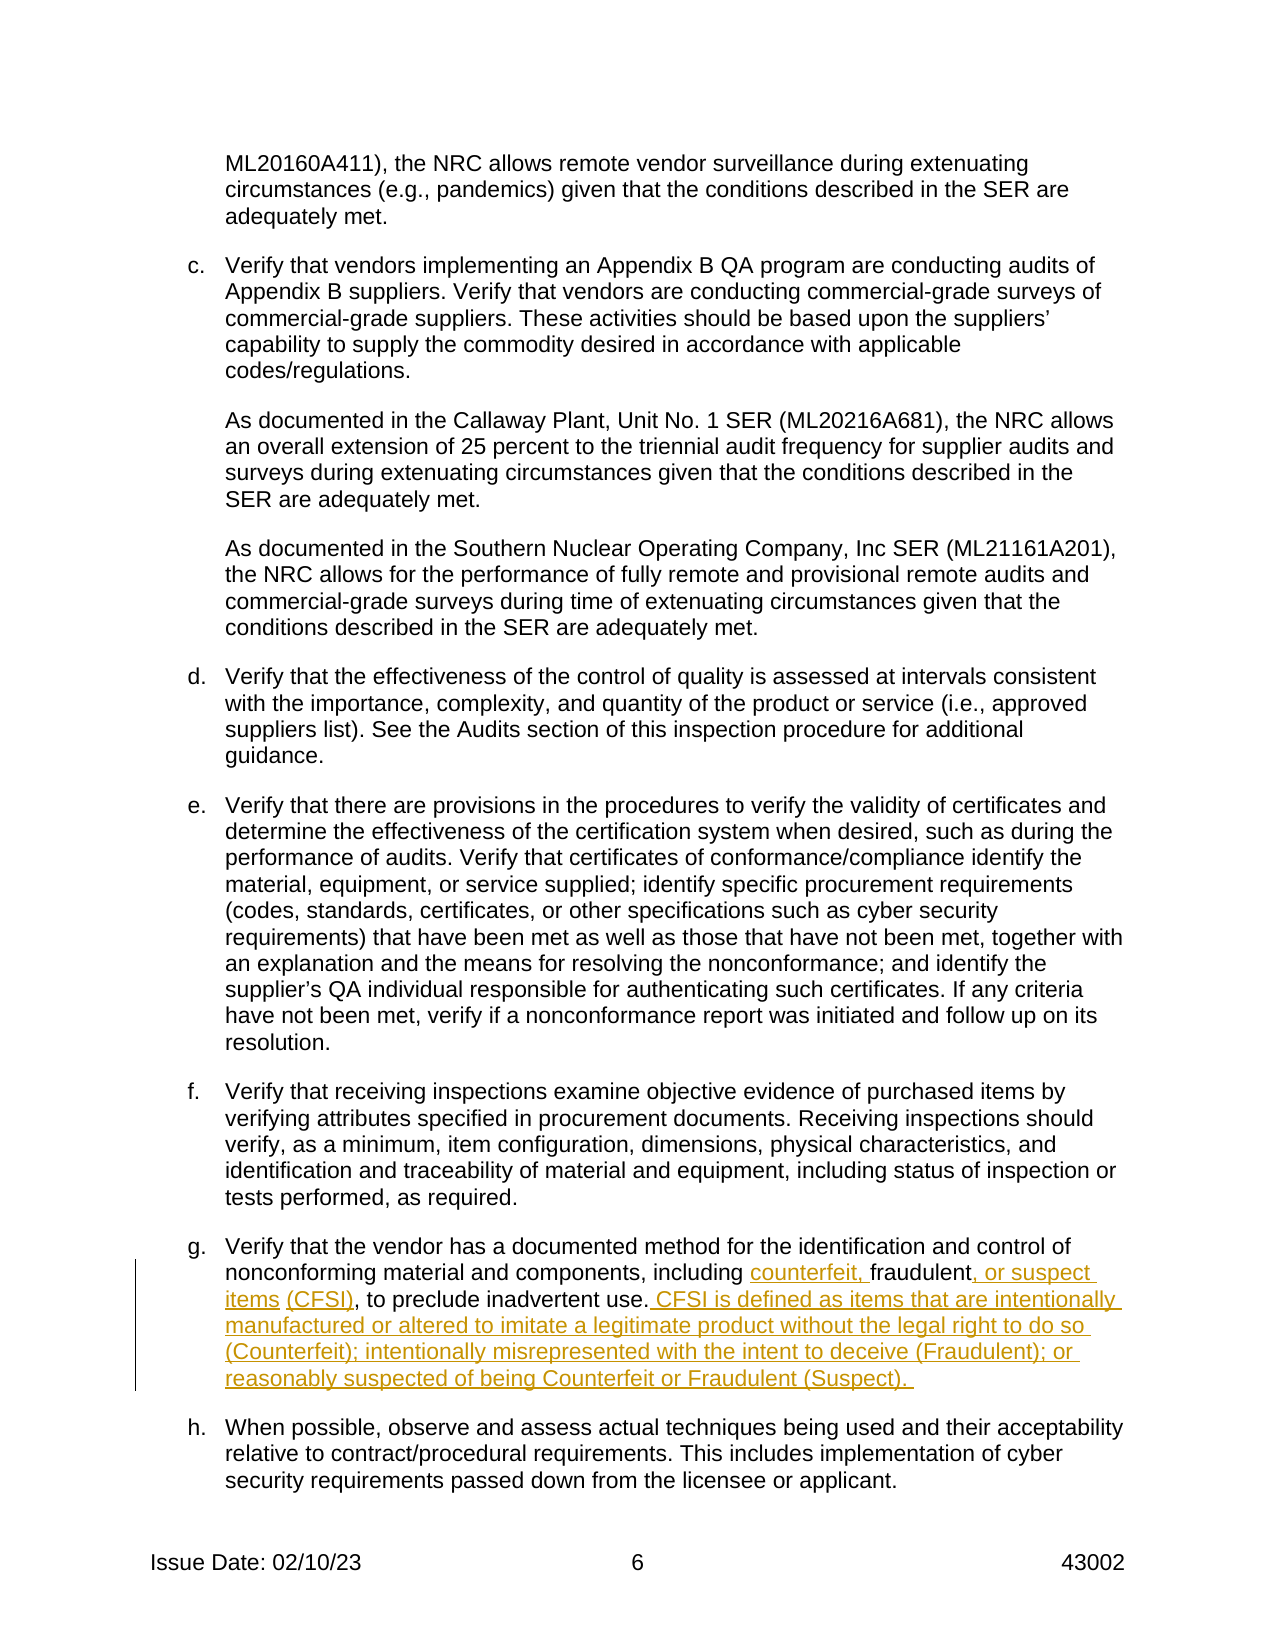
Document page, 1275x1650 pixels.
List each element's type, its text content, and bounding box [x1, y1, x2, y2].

list Verify that the vendor has a documented method for the identification and control of nonconforming material and components, including fraudulent , to preclude inadvertent use. [187, 1233, 1125, 1391]
list Verify that there are provisions in the procedures to verify the validity of certificates and determine the effectiveness of the certification system when desired, such as during the performance of audits. Verify that certificates of conformance/compliance identify the material, equipment, or service supplied; identify specific procurement requirements (codes, standards, certificates, or other specifications such as cyber security requirements) that have been met as well as those that have not been met, together with an explanation and the means for resolving the nonconformance; and identify the supplier’s QA individual responsible for authenticating such certificates. If any criteria have not been met, verify if a nonconformance report was initiated and follow up on its resolution. [187, 792, 1125, 1055]
list Verify that vendors implementing an Appendix B QA program are conducting audits of Appendix B suppliers. Verify that vendors are conducting commercial-grade surveys of commercial-grade suppliers. These activities should be based upon the suppliers’ capability to supply the commodity desired in accordance with applicable codes/regulations. [187, 252, 1125, 384]
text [225, 150, 1125, 229]
list When possible, observe and assess actual techniques being used and their acceptability relative to contract/procedural requirements. This includes implementation of cyber security requirements passed down from the licensee or applicant. [187, 1414, 1125, 1493]
text As documented in the Southern Nuclear Operating Company, Inc SER (ML21161A201), the NRC allows for the performance of fully remote and provisional remote audits and commercial-grade surveys during time of extenuating circumstances given that the conditions described in the SER are adequately met. [225, 535, 1125, 640]
text As documented in the Callaway Plant, Unit No. 1 SER (ML20216A681), the NRC allows an overall extension of 25 percent to the triennial audit frequency for supplier audits and surveys during extenuating circumstances given that the conditions described in the SER are adequately met. [225, 407, 1125, 512]
list Verify that receiving inspections examine objective evidence of purchased items by verifying attributes specified in procurement documents. Receiving inspections should verify, as a minimum, item configuration, dimensions, physical characteristics, and identification and traceability of material and equipment, including status of inspection or tests performed, as required. [187, 1078, 1125, 1210]
list Verify that the effectiveness of the control of quality is assessed at intervals consistent with the importance, complexity, and quantity of the product or service (i.e., approved suppliers list). See the Audits section of this inspection procedure for additional guidance. [187, 663, 1125, 769]
